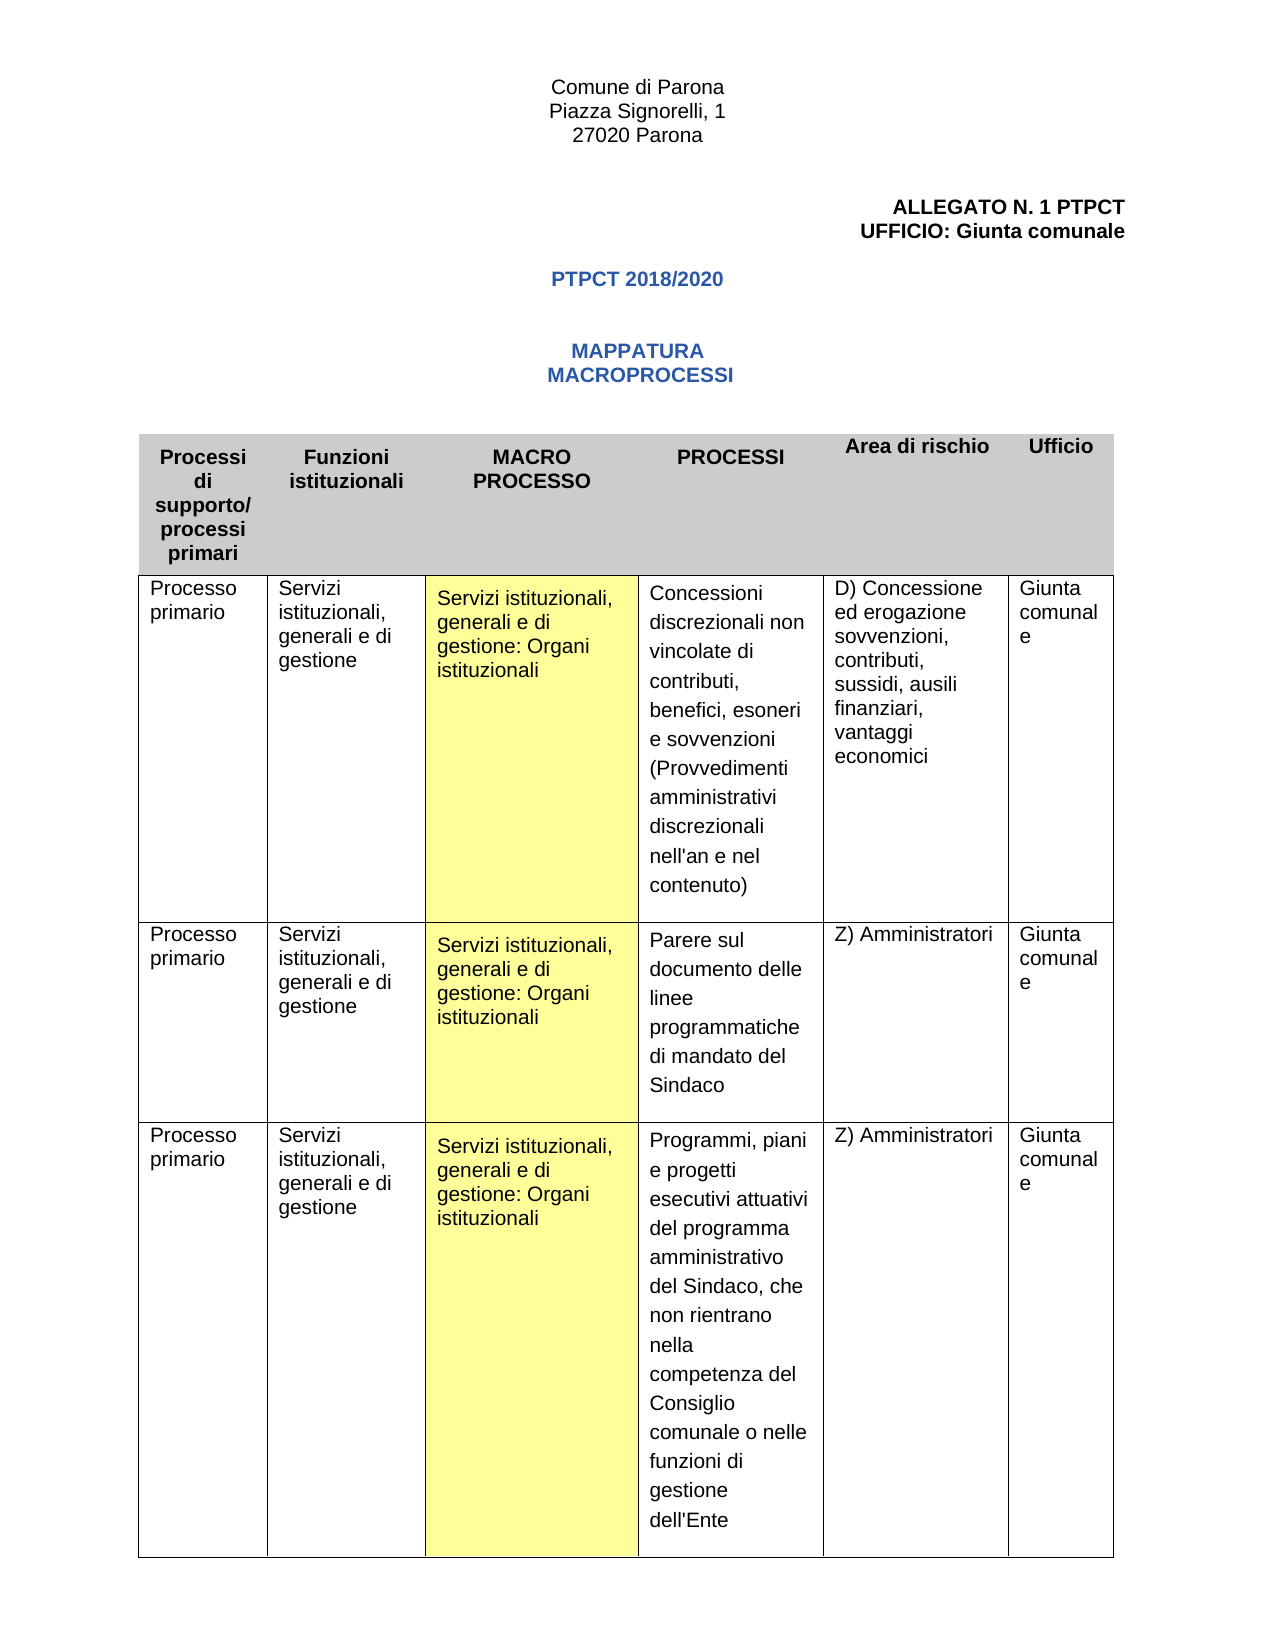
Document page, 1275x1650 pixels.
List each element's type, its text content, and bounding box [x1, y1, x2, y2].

table_header Funzioni istituzionali [267, 434, 426, 575]
text MAPPATURA [150, 338, 1125, 362]
table_cell Servizi istituzionali, generali e di gestione: Organi istituzionali [426, 576, 638, 922]
table_cell Z) Amministratori [824, 1123, 1008, 1556]
table_header Ufficio [1008, 434, 1114, 575]
table_cell Giunta comunale [1009, 923, 1113, 1122]
table_cell Processo primario [139, 923, 267, 1122]
table_header Area di rischio [823, 434, 1008, 575]
table_cell Concessioni discrezionali non vincolate di contributi, benefici, esoneri e sovvenzioni (Provvedimenti amministrativi discrezionali nell'an e nel contenuto) [639, 576, 823, 922]
table_cell Servizi istituzionali, generali e di gestione: Organi istituzionali [426, 923, 638, 1122]
table_cell Z) Amministratori [824, 923, 1008, 1122]
text MACROPROCESSI [150, 362, 1125, 386]
table_cell Servizi istituzionali, generali e di gestione [268, 923, 425, 1122]
text Comune di Parona [150, 75, 1125, 99]
table_header Processi di supporto/processi primari [139, 434, 267, 575]
table_header MACRO PROCESSO [426, 434, 638, 575]
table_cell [426, 1123, 638, 1556]
table_cell D) Concessione ed erogazione sovvenzioni, contributi, sussidi, ausili finanziari, vantaggi economici [824, 576, 1008, 922]
table_cell Programmi, piani e progetti esecutivi attuativi del programma amministrativo del Sindaco, che non rientrano nella competenza del Consiglio comunale o nelle funzioni di gestione dell'Ente [639, 1123, 823, 1556]
text ALLEGATO N. 1 PTPCT [150, 195, 1125, 219]
text PTPCT 2018/2020 [150, 267, 1125, 291]
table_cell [268, 1123, 425, 1556]
text Piazza Signorelli, 1 [150, 99, 1125, 123]
table_cell Parere sul documento delle linee programmatiche di mandato del Sindaco [639, 923, 823, 1122]
table_cell Processo primario [139, 576, 267, 922]
text UFFICIO: Giunta comunale [150, 219, 1125, 243]
text 27020 Parona [150, 123, 1125, 147]
table_cell Processo primario [139, 1123, 267, 1556]
table_cell Giunta comunale [1009, 576, 1113, 922]
table_cell Giunta comunale [1009, 1123, 1113, 1556]
table_cell Servizi istituzionali, generali e di gestione [268, 576, 425, 922]
table_header PROCESSI [638, 434, 823, 575]
